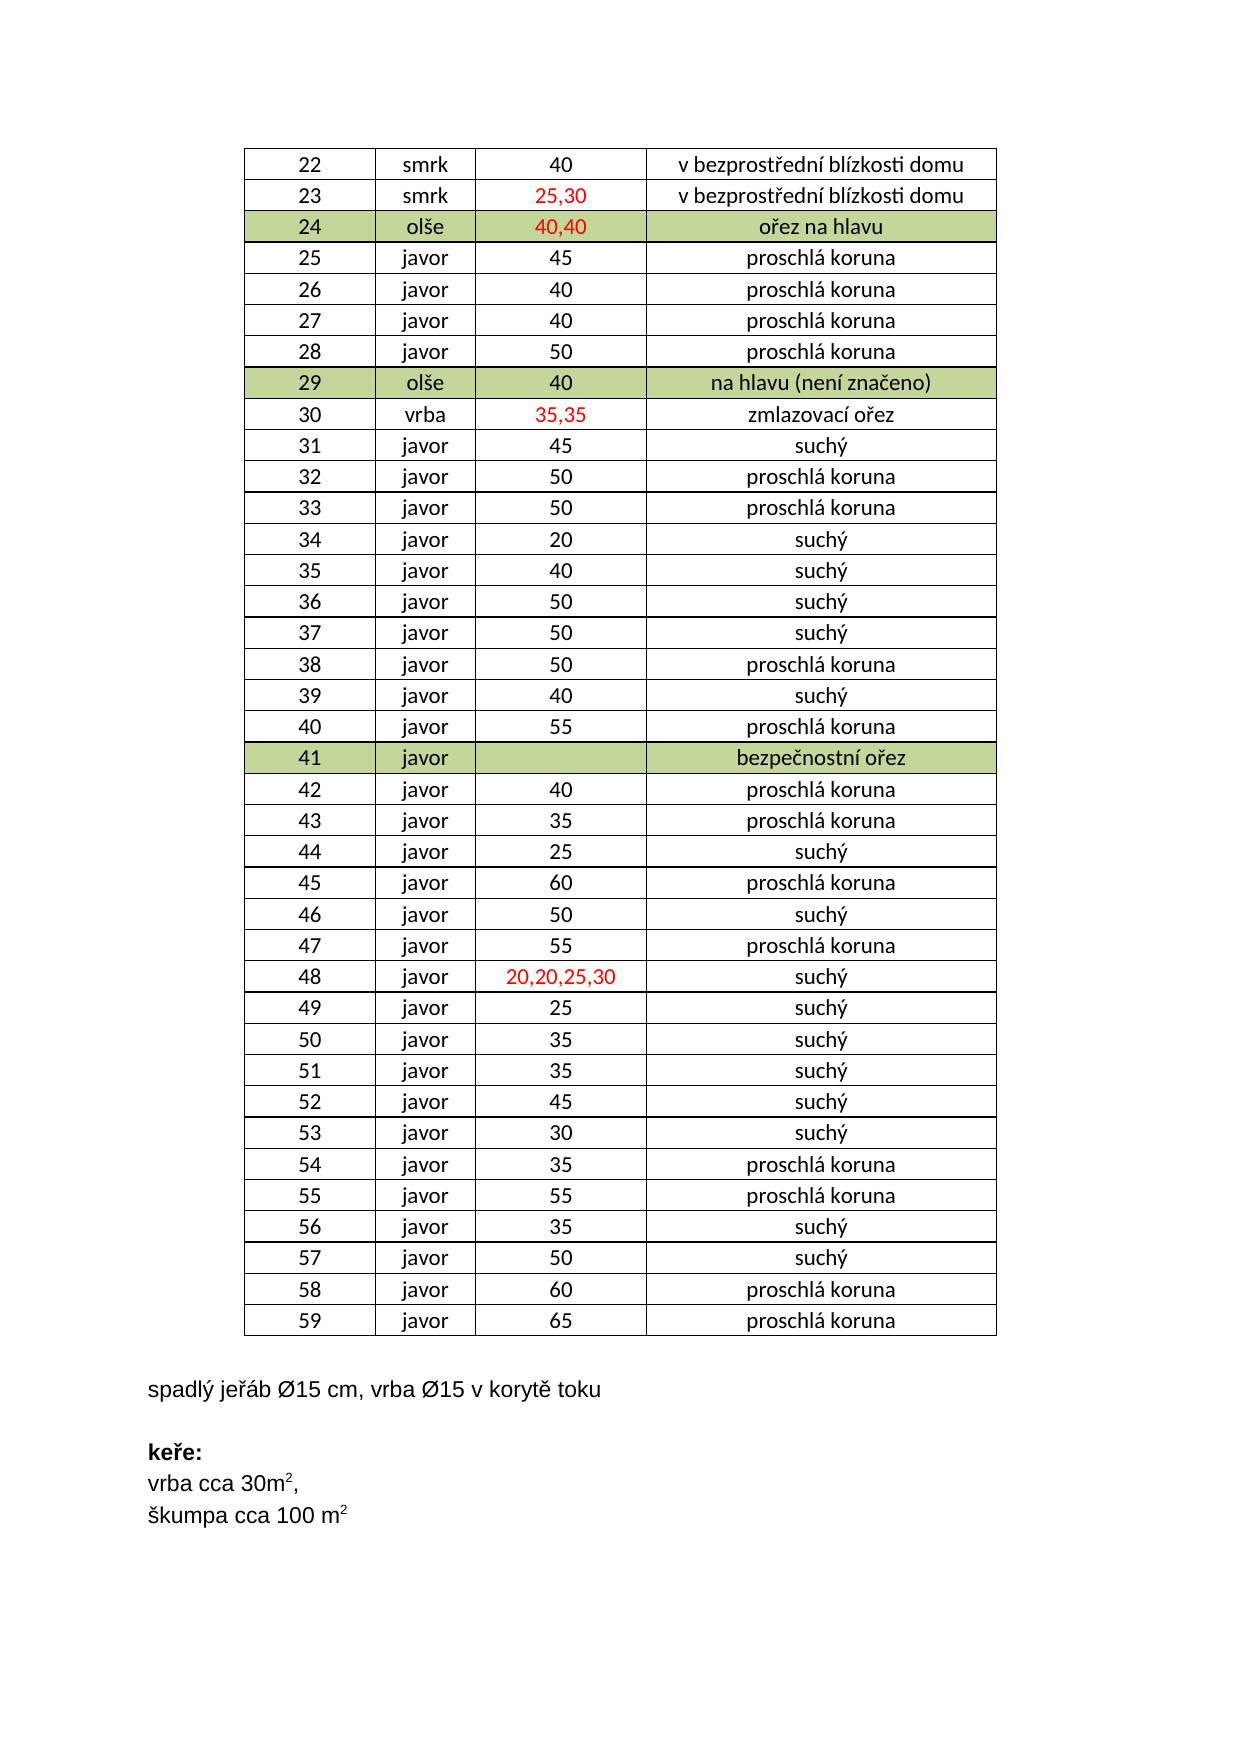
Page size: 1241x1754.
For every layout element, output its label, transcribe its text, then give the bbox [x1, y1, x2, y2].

table_cell 35 [476, 805, 646, 835]
table_cell smrk [376, 149, 475, 179]
table_cell 25 [476, 836, 646, 866]
table_cell 55 [476, 1180, 646, 1210]
table_cell proschlá koruna [647, 930, 996, 960]
table_cell javor [376, 899, 475, 929]
table_cell 27 [245, 305, 375, 335]
table_cell proschlá koruna [647, 711, 996, 741]
table_cell 50 [476, 461, 646, 491]
table_cell 40 [476, 368, 646, 398]
table_cell smrk [376, 180, 475, 210]
table_cell javor [376, 305, 475, 335]
table_cell 40 [476, 680, 646, 710]
table_cell 50 [476, 1243, 646, 1273]
table_cell bezpečnostní ořez [647, 743, 996, 773]
table_cell 25 [245, 243, 375, 273]
table_cell javor [376, 649, 475, 679]
table_cell 35 [245, 555, 375, 585]
table_cell proschlá koruna [647, 493, 996, 523]
table_cell suchý [647, 618, 996, 648]
table_cell 54 [245, 1149, 375, 1179]
table_cell proschlá koruna [647, 1305, 996, 1335]
table_cell 45 [476, 243, 646, 273]
table_cell javor [376, 1211, 475, 1241]
table_cell 35 [476, 1149, 646, 1179]
table_cell javor [376, 930, 475, 960]
table_cell 43 [245, 805, 375, 835]
table_cell 24 [245, 211, 375, 241]
table_cell 35 [476, 1024, 646, 1054]
table_cell 44 [245, 836, 375, 866]
table_cell 57 [245, 1243, 375, 1273]
table_cell v bezprostřední blízkosti domu [647, 149, 996, 179]
table_cell proschlá koruna [647, 649, 996, 679]
table_cell ořez na hlavu [647, 211, 996, 241]
table_cell 47 [245, 930, 375, 960]
table_cell javor [376, 1055, 475, 1085]
text keře: [148, 1439, 1093, 1465]
table_cell 45 [245, 868, 375, 898]
table_cell 45 [476, 1086, 646, 1116]
table_cell zmlazovací ořez [647, 399, 996, 429]
table_cell suchý [647, 993, 996, 1023]
table_cell 60 [476, 868, 646, 898]
table_cell 40 [245, 711, 375, 741]
table_cell 30 [476, 1118, 646, 1148]
table_cell javor [376, 680, 475, 710]
table_cell javor [376, 805, 475, 835]
table_cell 35 [476, 1055, 646, 1085]
table_cell proschlá koruna [647, 243, 996, 273]
table_cell 65 [476, 1305, 646, 1335]
table_cell suchý [647, 1055, 996, 1085]
table_cell 29 [245, 368, 375, 398]
table_cell javor [376, 1274, 475, 1304]
table_cell 50 [476, 649, 646, 679]
table_cell javor [376, 524, 475, 554]
table_cell suchý [647, 586, 996, 616]
table_cell 28 [245, 336, 375, 366]
table_cell suchý [647, 1118, 996, 1148]
table_cell 40 [476, 555, 646, 585]
table_cell proschlá koruna [647, 805, 996, 835]
table_cell javor [376, 743, 475, 773]
table_cell 39 [245, 680, 375, 710]
table_cell 26 [245, 274, 375, 304]
table_cell 40 [476, 774, 646, 804]
table_cell 49 [245, 993, 375, 1023]
table_cell 50 [476, 899, 646, 929]
table_cell javor [376, 1024, 475, 1054]
table_cell 50 [476, 586, 646, 616]
table_cell 55 [476, 711, 646, 741]
table_cell javor [376, 1180, 475, 1210]
table_cell 60 [476, 1274, 646, 1304]
text vrba cca 30m2, [148, 1470, 1093, 1497]
table_cell suchý [647, 1243, 996, 1273]
table_cell javor [376, 274, 475, 304]
table_cell proschlá koruna [647, 1180, 996, 1210]
table_cell [476, 743, 646, 773]
table_cell 53 [245, 1118, 375, 1148]
table_cell 42 [245, 774, 375, 804]
table_cell javor [376, 243, 475, 273]
table_cell v bezprostřední blízkosti domu [647, 180, 996, 210]
table_cell 40 [476, 149, 646, 179]
table_cell suchý [647, 961, 996, 991]
table_cell javor [376, 711, 475, 741]
table_cell 50 [245, 1024, 375, 1054]
table_cell 36 [245, 586, 375, 616]
table_cell proschlá koruna [647, 274, 996, 304]
table_cell proschlá koruna [647, 1274, 996, 1304]
table_cell suchý [647, 524, 996, 554]
table_cell 55 [476, 930, 646, 960]
table_cell javor [376, 1305, 475, 1335]
table_cell 20 [476, 524, 646, 554]
table_cell 56 [245, 1211, 375, 1241]
table_cell 37 [245, 618, 375, 648]
table_cell 25,30 [476, 180, 646, 210]
table_cell suchý [647, 680, 996, 710]
table_cell 45 [476, 430, 646, 460]
table_cell olše [376, 368, 475, 398]
table_cell vrba [376, 399, 475, 429]
table_cell suchý [647, 899, 996, 929]
table_cell javor [376, 774, 475, 804]
table_cell 38 [245, 649, 375, 679]
table_cell 32 [245, 461, 375, 491]
table_cell 30 [245, 399, 375, 429]
table_cell javor [376, 618, 475, 648]
table_cell 50 [476, 336, 646, 366]
table_cell javor [376, 1149, 475, 1179]
table_cell 59 [245, 1305, 375, 1335]
table_cell proschlá koruna [647, 868, 996, 898]
table_cell 51 [245, 1055, 375, 1085]
table_cell na hlavu (není značeno) [647, 368, 996, 398]
table_cell proschlá koruna [647, 336, 996, 366]
table_cell 35,35 [476, 399, 646, 429]
table_cell proschlá koruna [647, 461, 996, 491]
table_cell javor [376, 868, 475, 898]
table_cell 35 [476, 1211, 646, 1241]
table_cell 48 [245, 961, 375, 991]
table_cell javor [376, 1086, 475, 1116]
table_cell suchý [647, 836, 996, 866]
table_cell proschlá koruna [647, 1149, 996, 1179]
table_cell 22 [245, 149, 375, 179]
text škumpa cca 100 m2 [148, 1502, 1093, 1556]
table_cell javor [376, 461, 475, 491]
text spadlý jeřáb Ø15 cm, vrba Ø15 v korytě toku [148, 1376, 1093, 1402]
table_cell suchý [647, 1086, 996, 1116]
table_cell 41 [245, 743, 375, 773]
table_cell 46 [245, 899, 375, 929]
table_cell proschlá koruna [647, 305, 996, 335]
table_cell javor [376, 493, 475, 523]
table_cell suchý [647, 555, 996, 585]
table_cell 55 [245, 1180, 375, 1210]
table_cell 40 [476, 274, 646, 304]
table_cell javor [376, 336, 475, 366]
table_cell 25 [476, 993, 646, 1023]
table_cell javor [376, 961, 475, 991]
table_cell javor [376, 555, 475, 585]
table_cell 33 [245, 493, 375, 523]
table_cell 34 [245, 524, 375, 554]
table_cell javor [376, 836, 475, 866]
table_cell 40,40 [476, 211, 646, 241]
table_cell 50 [476, 618, 646, 648]
table_cell suchý [647, 1211, 996, 1241]
table_cell 20,20,25,30 [476, 961, 646, 991]
table_cell 58 [245, 1274, 375, 1304]
table_cell javor [376, 993, 475, 1023]
table_cell suchý [647, 430, 996, 460]
table_cell 31 [245, 430, 375, 460]
table_cell 40 [476, 305, 646, 335]
table_cell 50 [476, 493, 646, 523]
table_cell javor [376, 1243, 475, 1273]
table_cell olše [376, 211, 475, 241]
table_cell 23 [245, 180, 375, 210]
table_cell javor [376, 430, 475, 460]
table_cell 52 [245, 1086, 375, 1116]
table_cell javor [376, 586, 475, 616]
table_cell javor [376, 1118, 475, 1148]
table_cell proschlá koruna [647, 774, 996, 804]
table_cell suchý [647, 1024, 996, 1054]
